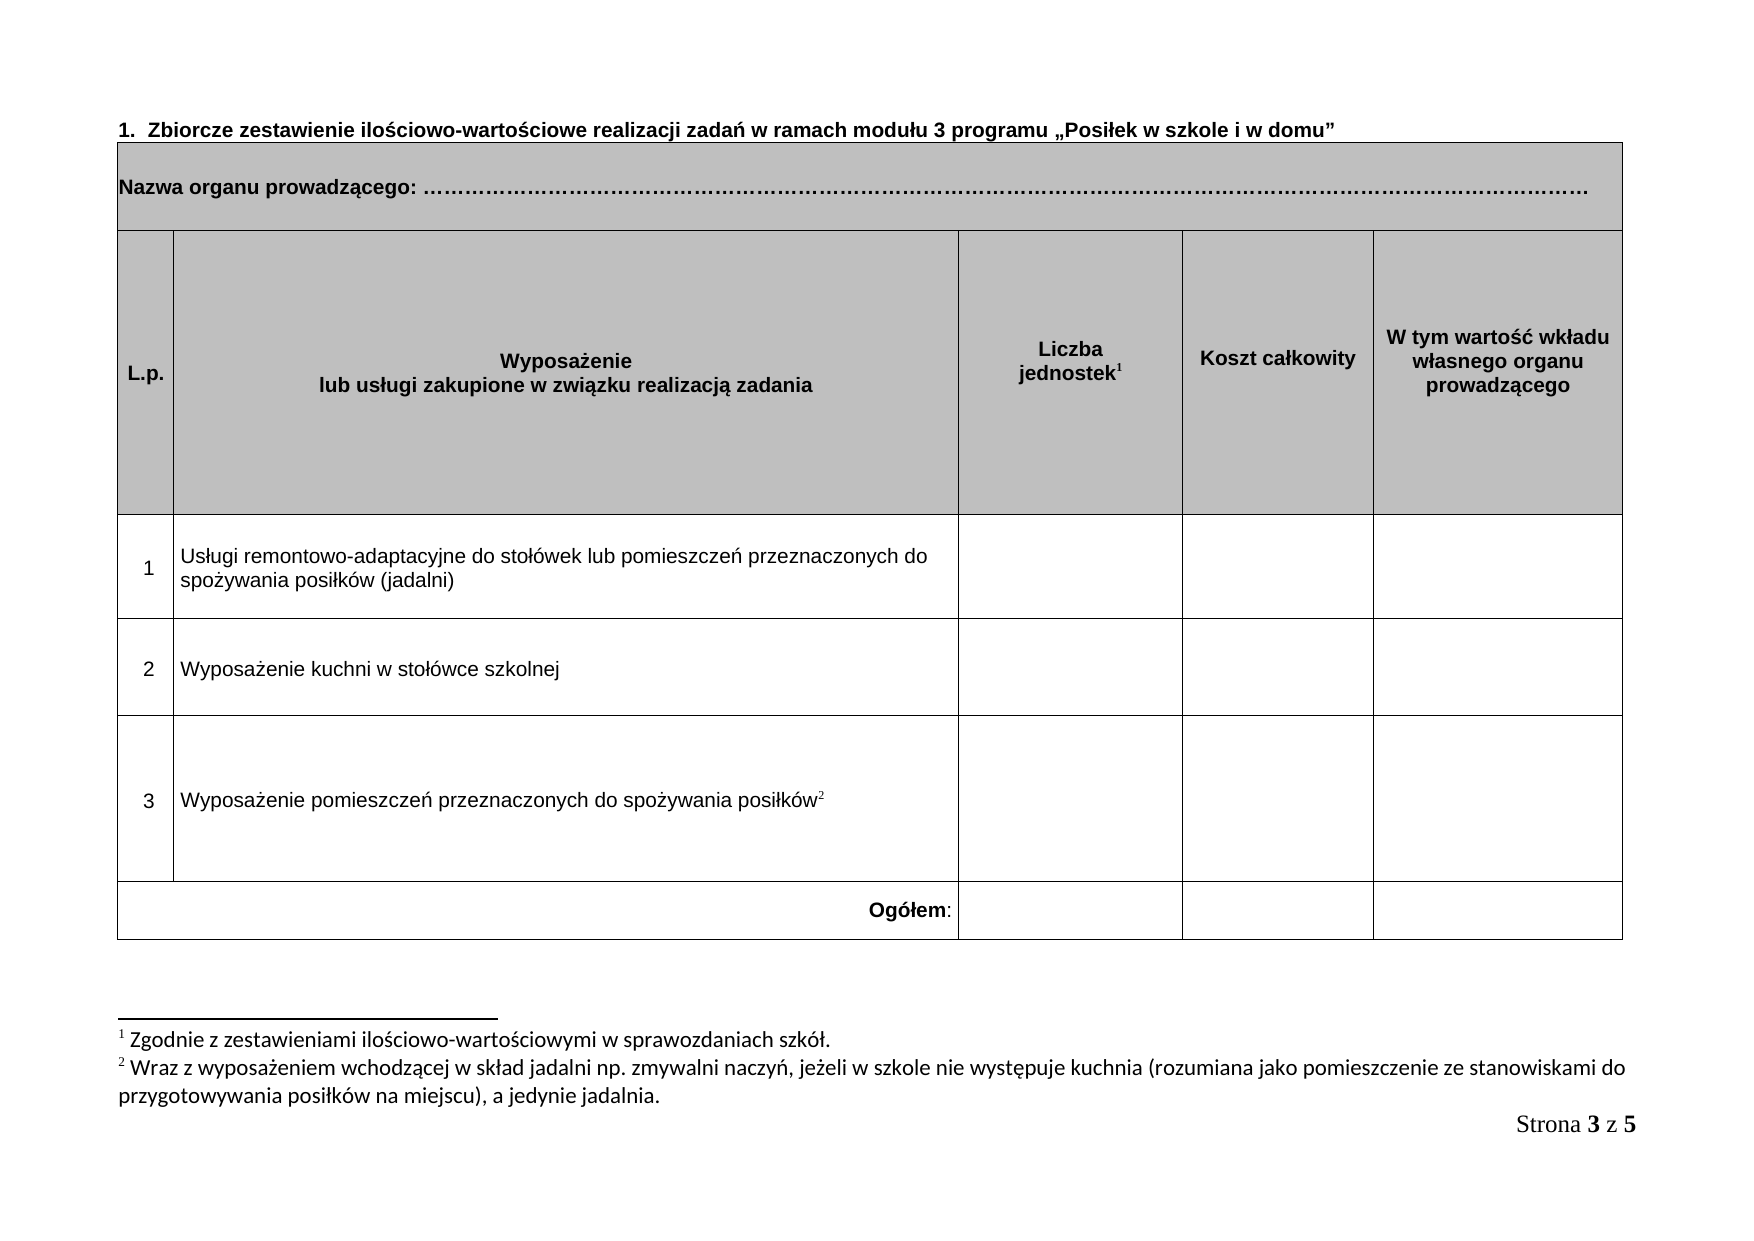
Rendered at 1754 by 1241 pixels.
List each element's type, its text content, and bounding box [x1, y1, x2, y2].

table_cell [1183, 515, 1373, 617]
table_cell [959, 716, 1182, 881]
table_cell Usługi remontowo-adaptacyjne do stołówek lub pomieszczeń przeznaczonych do spożywania posiłków (jadalni) [174, 515, 958, 617]
table_cell [1374, 716, 1622, 881]
table_cell Koszt całkowity [1183, 231, 1373, 514]
table_header Nazwa organu prowadzącego: …………………………………………………………………………………………………………………………………………………… [118, 143, 1622, 230]
table_cell Wyposażenie kuchni w stołówce szkolnej [174, 619, 958, 715]
table_cell [959, 882, 1182, 939]
table_cell W tym wartość wkładu własnego organu prowadzącego [1374, 231, 1622, 514]
table_cell [1374, 882, 1622, 939]
table_cell [1374, 515, 1622, 617]
table_cell [1374, 619, 1622, 715]
table_cell Wyposażenie lub usługi zakupione w związku realizacją zadania [174, 231, 958, 514]
table_cell [959, 515, 1182, 617]
table_cell Liczba jednostek [959, 231, 1182, 514]
table_cell Ogółem: [118, 882, 958, 939]
table_cell L.p. [118, 231, 173, 514]
table_cell [1183, 882, 1373, 939]
table_cell [1183, 619, 1373, 715]
table_cell Wyposażenie pomieszczeń przeznaczonych do spożywania posiłków [174, 716, 958, 881]
table_cell [959, 619, 1182, 715]
table_cell 2 [118, 619, 173, 715]
list Zbiorcze zestawienie ilościowo-wartościowe realizacji zadań w ramach modułu 3 programu „Posiłek w szkole i w domu” [118, 118, 1636, 142]
table_cell 1 [118, 515, 173, 617]
table_cell 3 [118, 716, 173, 881]
table_cell [1183, 716, 1373, 881]
